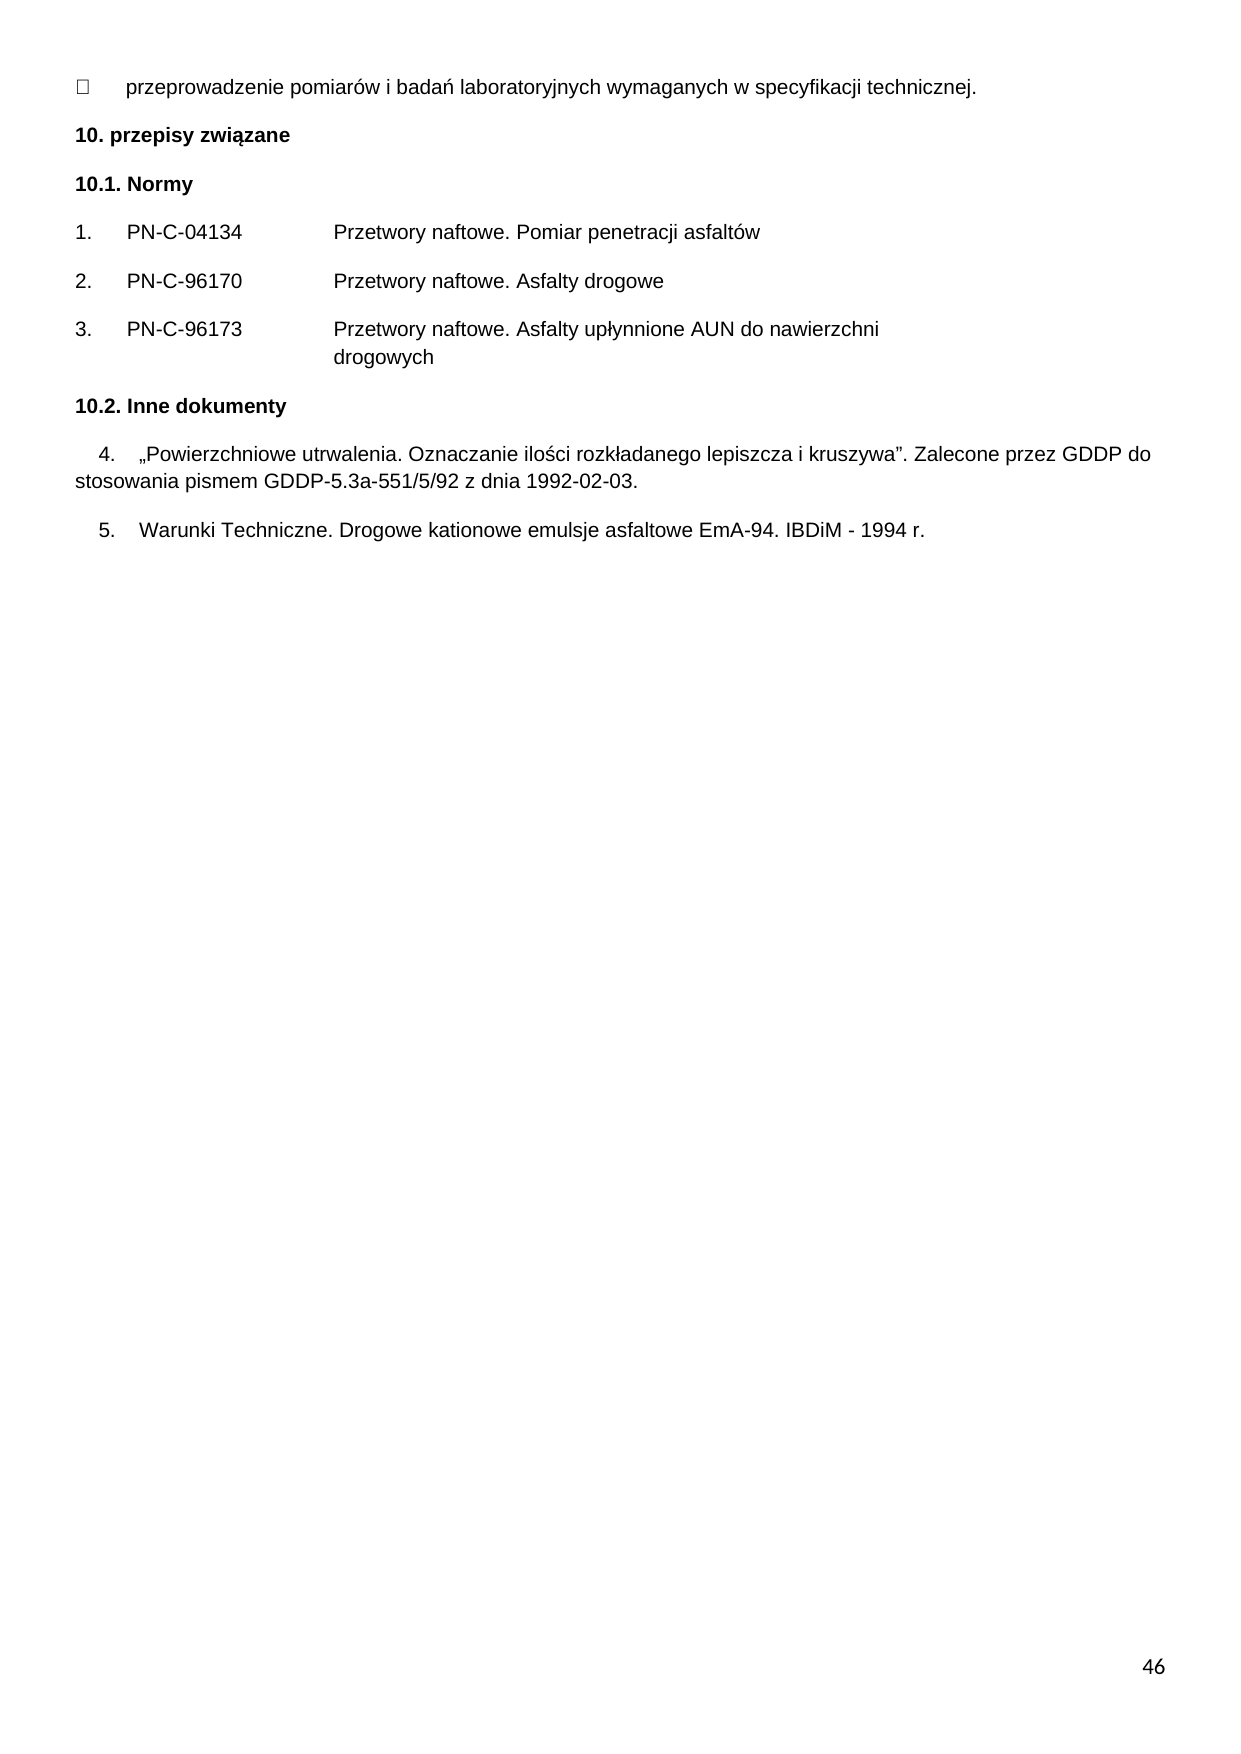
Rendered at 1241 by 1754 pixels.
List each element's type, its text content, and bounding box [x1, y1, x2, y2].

text 5. Warunki Techniczne. Drogowe kationowe emulsje asfaltowe EmA-94. IBDiM - 1994 r. [75, 518, 1165, 542]
text 10.2. Inne dokumenty [75, 393, 1165, 417]
table_cell Przetwory naftowe. Asfalty upłynnione AUN do nawierzchni drogowych [326, 317, 967, 393]
table_cell 3. [68, 317, 119, 393]
text  przeprowadzenie pomiarów i badań laboratoryjnych wymaganych w specyfikacji technicznej. [75, 75, 1165, 99]
table_header PN-C-04134 [119, 220, 326, 269]
table_cell Przetwory naftowe. Asfalty drogowe [326, 269, 967, 317]
table_cell PN-C-96170 [119, 269, 326, 317]
text 4. „Powierzchniowe utrwalenia. Oznaczanie ilości rozkładanego lepiszcza i kruszywa”. Zalecone przez GDDP do stosowania pismem GDDP-5.3a-551/5/92 z dnia 1992-02-03. [75, 442, 1165, 493]
table_header 1. [68, 220, 119, 269]
text 10. przepisy związane [75, 123, 1165, 147]
table_cell 2. [68, 269, 119, 317]
table_header Przetwory naftowe. Pomiar penetracji asfaltów [326, 220, 967, 269]
table_cell PN-C-96173 [119, 317, 326, 393]
text 10.1. Normy [75, 172, 1165, 196]
